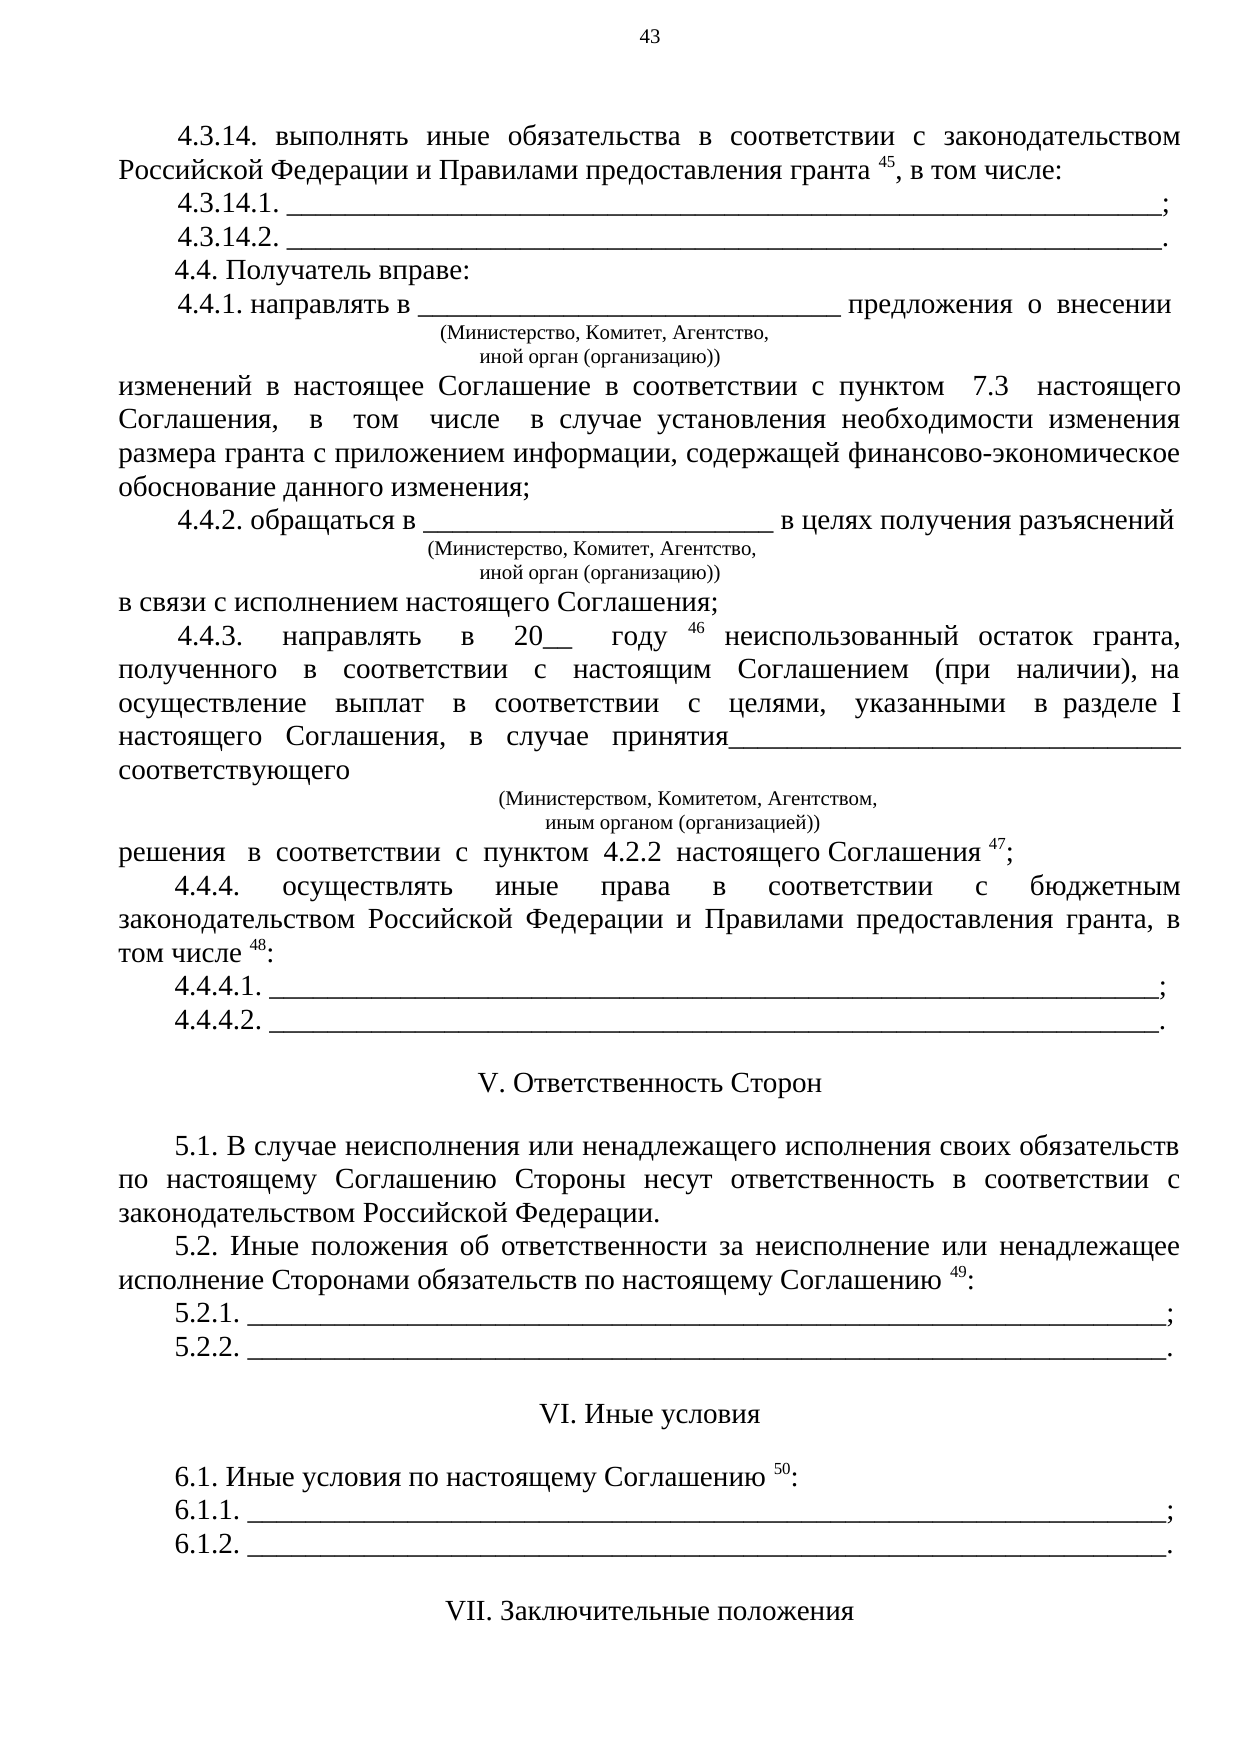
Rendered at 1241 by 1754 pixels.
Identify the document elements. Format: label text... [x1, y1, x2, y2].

text 5.2. Иные положения об ответственности за неисполнение или ненадлежащее исполнение Сторонами обязательств по настоящему Соглашению 49: [118, 1228, 1181, 1295]
text 6.1. Иные условия по настоящему Соглашению 50: [118, 1459, 1181, 1492]
text 4.3.14.1. ____________________________________________________________; [118, 185, 1181, 219]
text иной орган (организацию)) [118, 560, 1181, 584]
text 4.4.3. направлять в 20__ году 46 неиспользованный остаток гранта, полученного в соответствии с настоящим Соглашением (при наличии), на осуществление выплат в соответствии с целями, указанными в разделе I настоящего Соглашения, в случае принятия_______________________________ соответствующего [118, 618, 1181, 786]
text VI. Иные условия [118, 1396, 1181, 1429]
text 5.2.2. _______________________________________________________________. [118, 1329, 1181, 1362]
text VII. Заключительные положения [118, 1593, 1181, 1627]
text (Министерство, Комитет, Агентство, [118, 320, 1181, 344]
text V. Ответственность Сторон [118, 1065, 1181, 1098]
text 4.3.14.2. ____________________________________________________________. [118, 219, 1181, 252]
text 4.4.2. обращаться в ________________________ в целях получения разъяснений [118, 502, 1181, 536]
text (Министерство, Комитет, Агентство, [118, 536, 1181, 560]
text 4.4.4.2. _____________________________________________________________. [118, 1002, 1181, 1035]
text 6.1.2. _______________________________________________________________. [118, 1526, 1181, 1559]
text 4.4.1. направлять в _____________________________ предложения о внесении [118, 286, 1181, 319]
text иной орган (организацию)) [118, 344, 1181, 368]
text 4.4.4.1. _____________________________________________________________; [118, 968, 1181, 1002]
text 5.1. В случае неисполнения или ненадлежащего исполнения своих обязательств по настоящему Соглашению Стороны несут ответственность в соответствии с законодательством Российской Федерации. [118, 1128, 1181, 1228]
text 6.1.1. _______________________________________________________________; [118, 1492, 1181, 1526]
text 4.4.4. осуществлять иные права в соответствии с бюджетным законодательством Российской Федерации и Правилами предоставления гранта, в том числе 48: [118, 868, 1181, 968]
text решения в соответствии с пунктом 4.2.2 настоящего Соглашения 47; [118, 834, 1181, 868]
text 4.4. Получатель вправе: [118, 252, 1181, 286]
text изменений в настоящее Соглашение в соответствии с пунктом 7.3 настоящего Соглашения, в том числе в случае установления необходимости изменения размера гранта с приложением информации, содержащей финансово-экономическое обоснование данного изменения; [118, 368, 1181, 502]
text 4.3.14. выполнять иные обязательства в соответствии с законодательством Российской Федерации и Правилами предоставления гранта 45, в том числе: [118, 118, 1181, 185]
text 5.2.1. _______________________________________________________________; [118, 1295, 1181, 1329]
text (Министерством, Комитетом, Агентством, [118, 786, 1181, 810]
text иным органом (организацией)) [118, 810, 1181, 834]
text в связи с исполнением настоящего Соглашения; [118, 584, 1181, 618]
